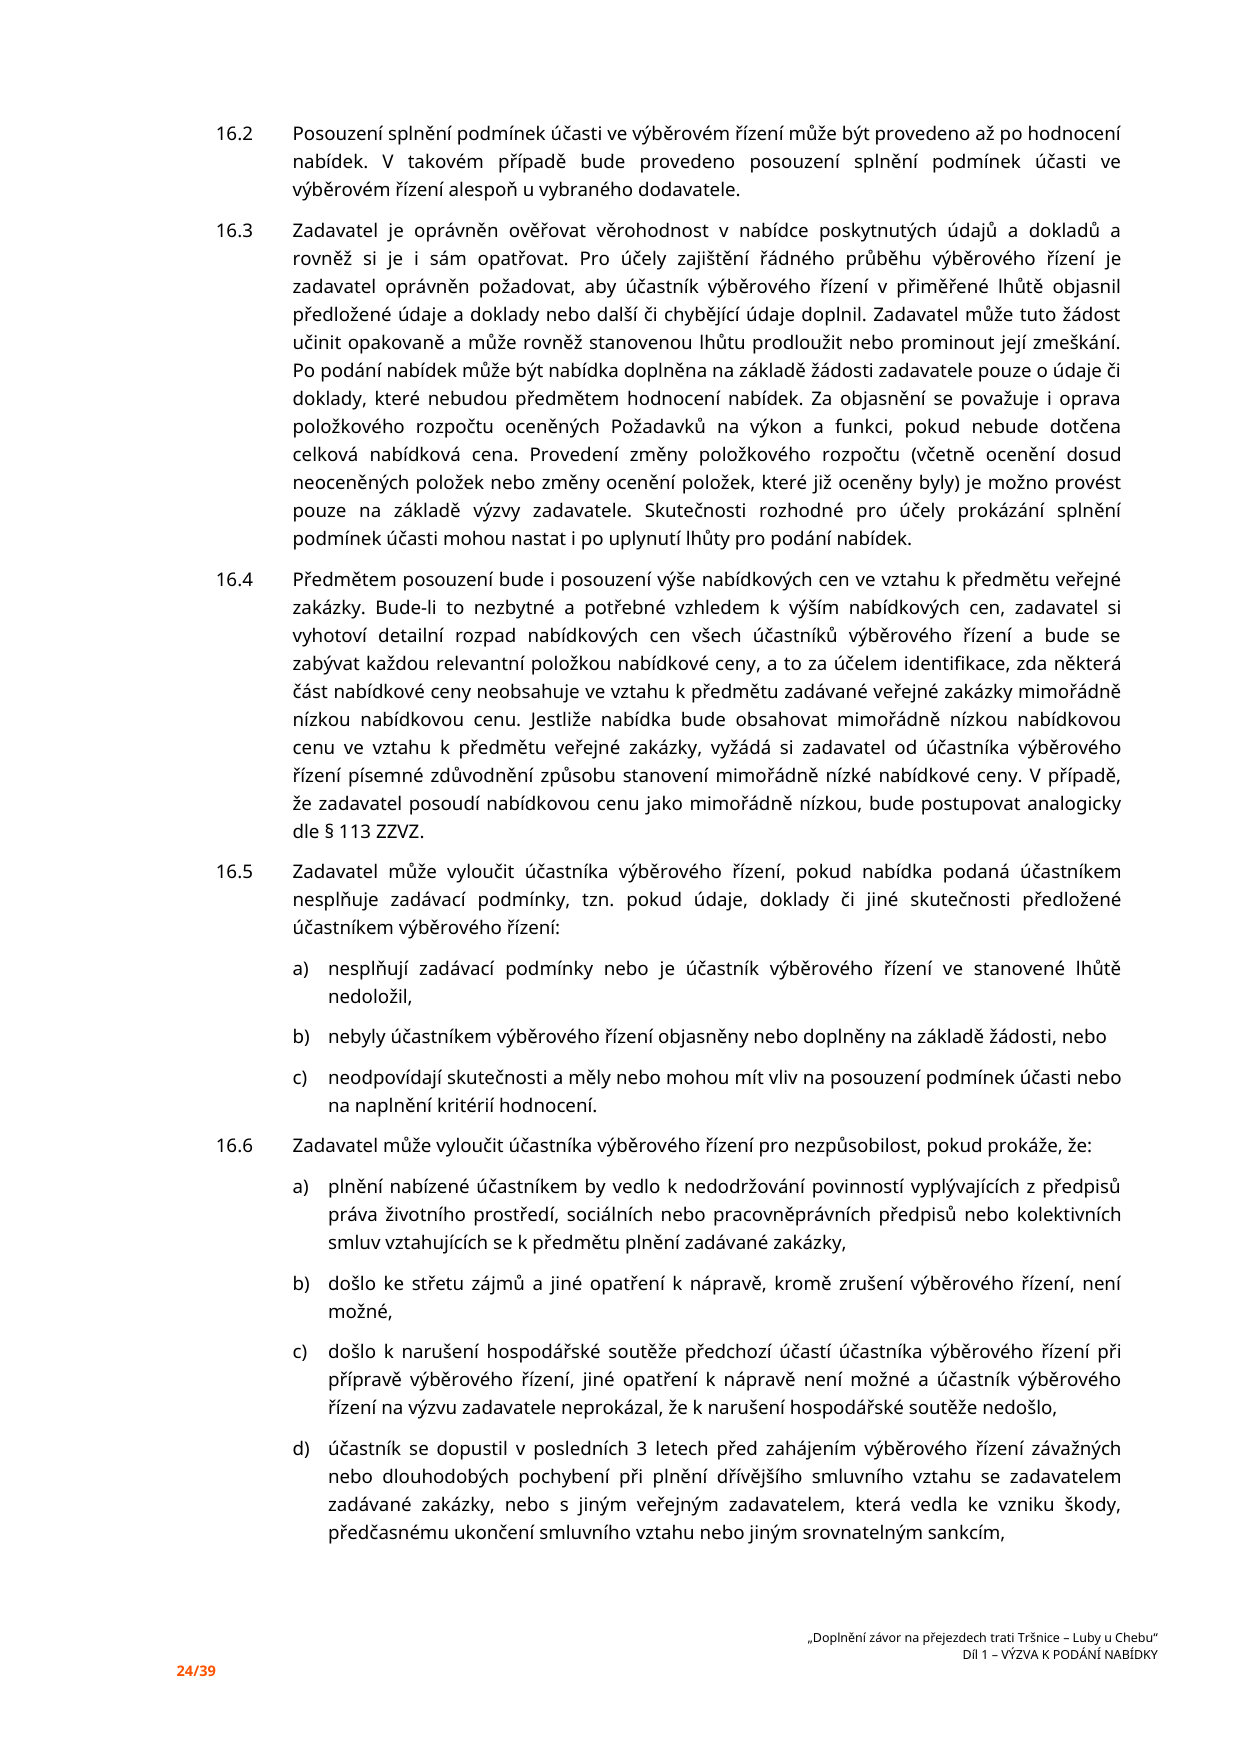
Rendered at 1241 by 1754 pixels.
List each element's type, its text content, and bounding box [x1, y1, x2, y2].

list plnění nabízené účastníkem by vedlo k nedodržování povinností vyplývajících z předpisů práva životního prostředí, sociálních nebo pracovněprávních předpisů nebo kolektivních smluv vztahujících se k předmětu plnění zadávané zakázky, [292, 1173, 1122, 1255]
list účastník se dopustil v posledních 3 letech před zahájením výběrového řízení závažných nebo dlouhodobých pochybení při plnění dřívějšího smluvního vztahu se zadavatelem zadávané zakázky, nebo s jiným veřejným zadavatelem, která vedla ke vzniku škody, předčasnému ukončení smluvního vztahu nebo jiným srovnatelným sankcím, [292, 1435, 1122, 1544]
text Zadavatel je oprávněn ověřovat věrohodnost v nabídce poskytnutých údajů a dokladů a rovněž si je i sám opatřovat. Pro účely zajištění řádného průběhu výběrového řízení je zadavatel oprávněn požadovat, aby účastník výběrového řízení v přiměřené lhůtě objasnil předložené údaje a doklady nebo další či chybějící údaje doplnil. Zadavatel může tuto žádost učinit opakovaně a může rovněž stanovenou lhůtu prodloužit nebo prominout její zmeškání. Po podání nabídek může být nabídka doplněna na základě žádosti zadavatele pouze o údaje či doklady, které nebudou předmětem hodnocení nabídek. Za objasnění se považuje i oprava položkového rozpočtu oceněných Požadavků na výkon a funkci, pokud nebude dotčena celková nabídková cena. Provedení změny položkového rozpočtu (včetně ocenění dosud neoceněných položek nebo změny ocenění položek, které již oceněny byly) je možno provést pouze na základě výzvy zadavatele. Skutečnosti rozhodné pro účely prokázání splnění podmínek účasti mohou nastat i po uplynutí lhůty pro podání nabídek. [216, 217, 1122, 551]
list došlo k narušení hospodářské soutěže předchozí účastí účastníka výběrového řízení při přípravě výběrového řízení, jiné opatření k nápravě není možné a účastník výběrového řízení na výzvu zadavatele neprokázal, že k narušení hospodářské soutěže nedošlo, [292, 1338, 1122, 1420]
list došlo ke střetu zájmů a jiné opatření k nápravě, kromě zrušení výběrového řízení, není možné, [292, 1270, 1122, 1323]
text Zadavatel může vyloučit účastníka výběrového řízení pro nezpůsobilost, pokud prokáže, že: [216, 1133, 1122, 1158]
text Předmětem posouzení bude i posouzení výše nabídkových cen ve vztahu k předmětu veřejné zakázky. Bude-li to nezbytné a potřebné vzhledem k výším nabídkových cen, zadavatel si vyhotoví detailní rozpad nabídkových cen všech účastníků výběrového řízení a bude se zabývat každou relevantní položkou nabídkové ceny, a to za účelem identifikace, zda některá část nabídkové ceny neobsahuje ve vztahu k předmětu zadávané veřejné zakázky mimořádně nízkou nabídkovou cenu. Jestliže nabídka bude obsahovat mimořádně nízkou nabídkovou cenu ve vztahu k předmětu veřejné zakázky, vyžádá si zadavatel od účastníka výběrového řízení písemné zdůvodnění způsobu stanovení mimořádně nízké nabídkové ceny. V případě, že zadavatel posoudí nabídkovou cenu jako mimořádně nízkou, bude postupovat analogicky dle § 113 ZZVZ. [216, 566, 1122, 844]
text Zadavatel může vyloučit účastníka výběrového řízení, pokud nabídka podaná účastníkem nesplňuje zadávací podmínky, tzn. pokud údaje, doklady či jiné skutečnosti předložené účastníkem výběrového řízení: [216, 859, 1122, 940]
list neodpovídají skutečnosti a měly nebo mohou mít vliv na posouzení podmínek účasti nebo na naplnění kritérií hodnocení. [292, 1064, 1122, 1118]
text Posouzení splnění podmínek účasti ve výběrovém řízení může být provedeno až po hodnocení nabídek. V takovém případě bude provedeno posouzení splnění podmínek účasti ve výběrovém řízení alespoň u vybraného dodavatele. [216, 121, 1122, 202]
list nesplňují zadávací podmínky nebo je účastník výběrového řízení ve stanovené lhůtě nedoložil, [292, 955, 1122, 1009]
list nebyly účastníkem výběrového řízení objasněny nebo doplněny na základě žádosti, nebo [292, 1024, 1122, 1049]
